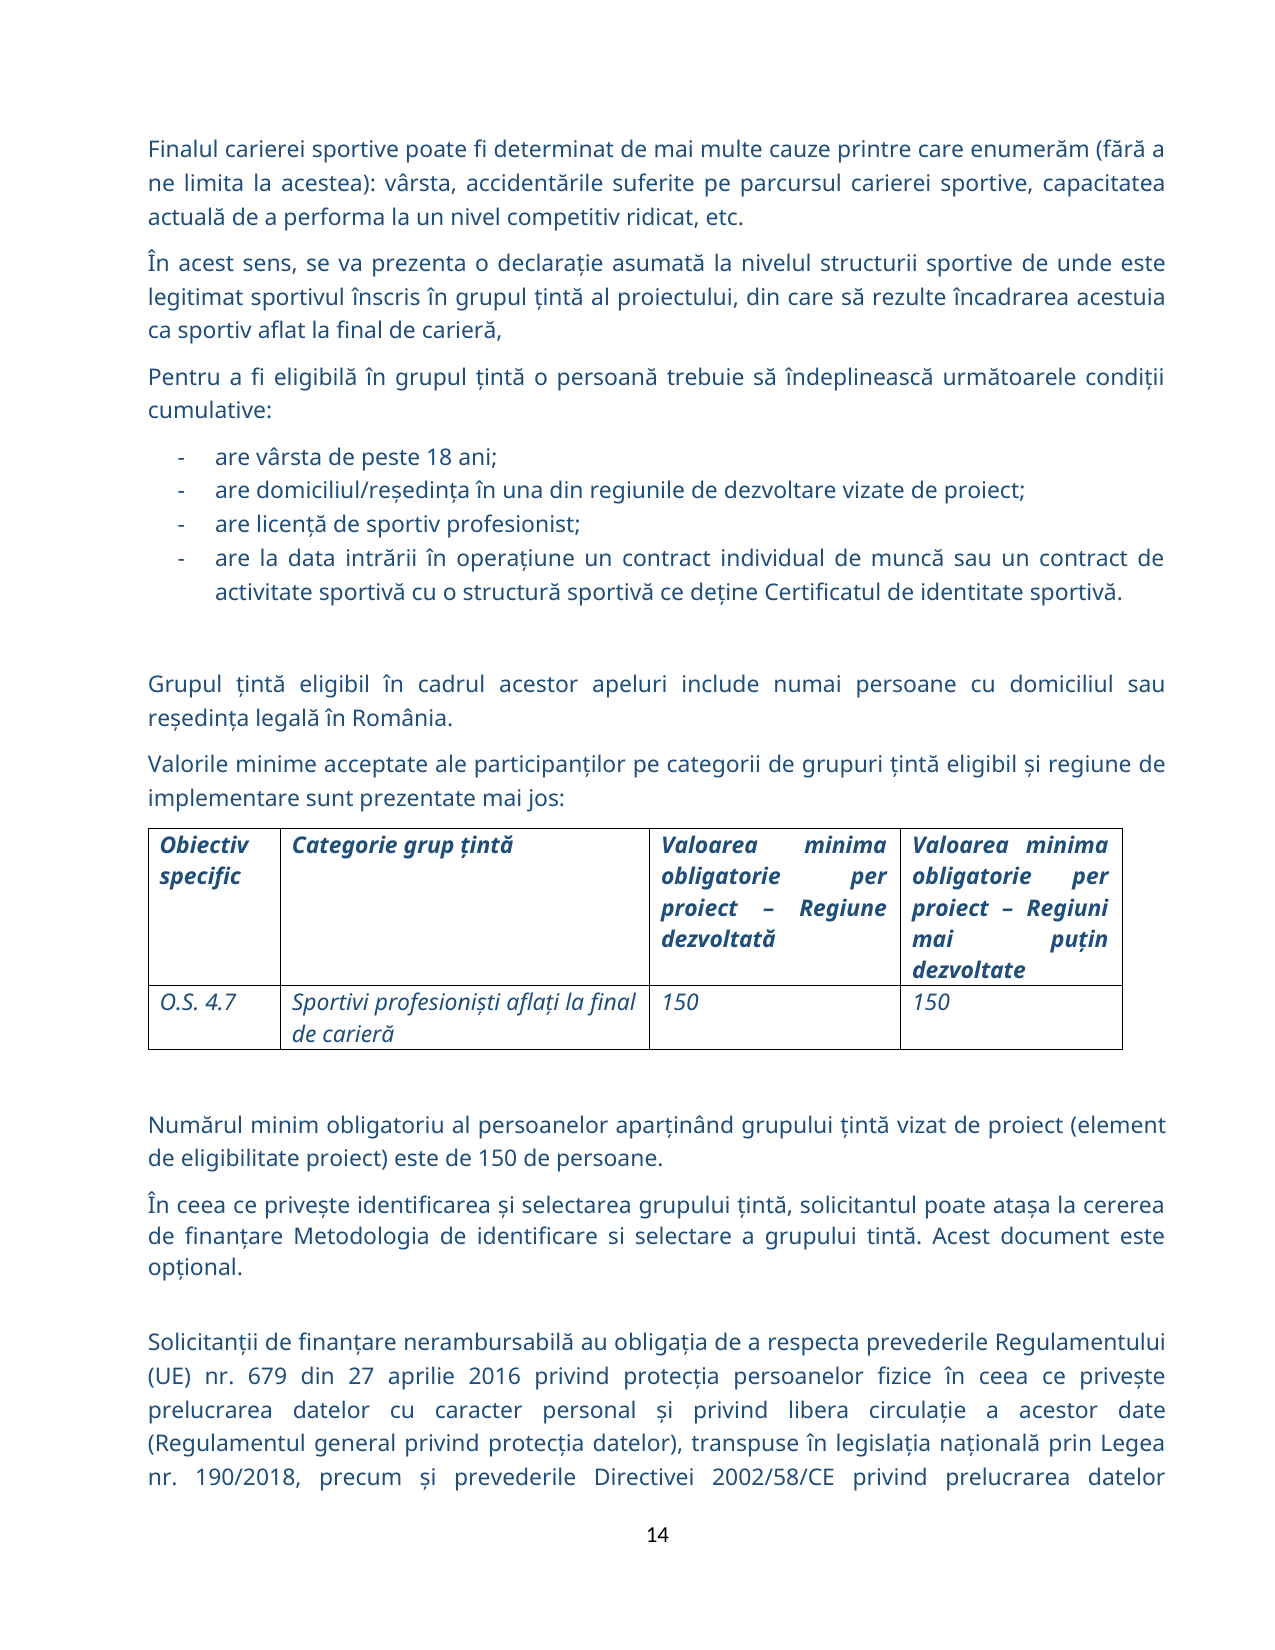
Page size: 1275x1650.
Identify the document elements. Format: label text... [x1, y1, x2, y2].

text Grupul țintă eligibil în cadrul acestor apeluri include numai persoane cu domiciliul sau reședința legală în România. [148, 668, 1167, 733]
list are licență de sportiv profesionist; [177, 508, 1167, 539]
table_cell 150 [650, 986, 900, 1049]
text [148, 1326, 1167, 1492]
text În ceea ce privește identificarea și selectarea grupului țintă, solicitantul poate atașa la cererea de finanțare Metodologia de identificare si selectare a grupului tintă. Acest document este opțional. [148, 1188, 1167, 1282]
list are la data intrării în operațiune un contract individual de muncă sau un contract de activitate sportivă cu o structură sportivă ce deține Certificatul de identitate sportivă. [177, 542, 1167, 607]
table_header Categorie grup țintă [281, 829, 649, 985]
text Pentru a fi eligibilă în grupul țintă o persoană trebuie să îndeplinească următoarele condiții cumulative: [148, 360, 1167, 425]
list are vârsta de peste 18 ani; [177, 440, 1167, 472]
text În acest sens, se va prezenta o declarație asumată la nivelul structurii sportive de unde este legitimat sportivul înscris în grupul țintă al proiectului, din care să rezulte încadrarea acestuia ca sportiv aflat la final de carieră, [148, 247, 1167, 345]
table_header Obiectiv specific [149, 829, 280, 985]
list are domiciliul/reședința în una din regiunile de dezvoltare vizate de proiect; [177, 474, 1167, 505]
table_header Valoarea minima obligatorie per proiect – Regiuni mai puțin dezvoltate [901, 829, 1122, 985]
table_cell 150 [901, 986, 1122, 1049]
text Numărul minim obligatoriu al persoanelor aparținând grupului țintă vizat de proiect (element de eligibilitate proiect) este de 150 de persoane. [148, 1108, 1167, 1173]
text Finalul carierei sportive poate fi determinat de mai multe cauze printre care enumerăm (fără a ne limita la acestea): vârsta, accidentările suferite pe parcursul carierei sportive, capacitatea actuală de a performa la un nivel competitiv ridicat, etc. [148, 133, 1167, 232]
table_header Valoarea minima obligatorie per proiect – Regiune dezvoltată [650, 829, 900, 985]
table_cell O.S. 4.7 [149, 986, 280, 1049]
text Valorile minime acceptate ale participanților pe categorii de grupuri țintă eligibil și regiune de implementare sunt prezentate mai jos: [148, 748, 1167, 813]
table_cell Sportivi profesioniști aflați la final de carieră [281, 986, 649, 1049]
